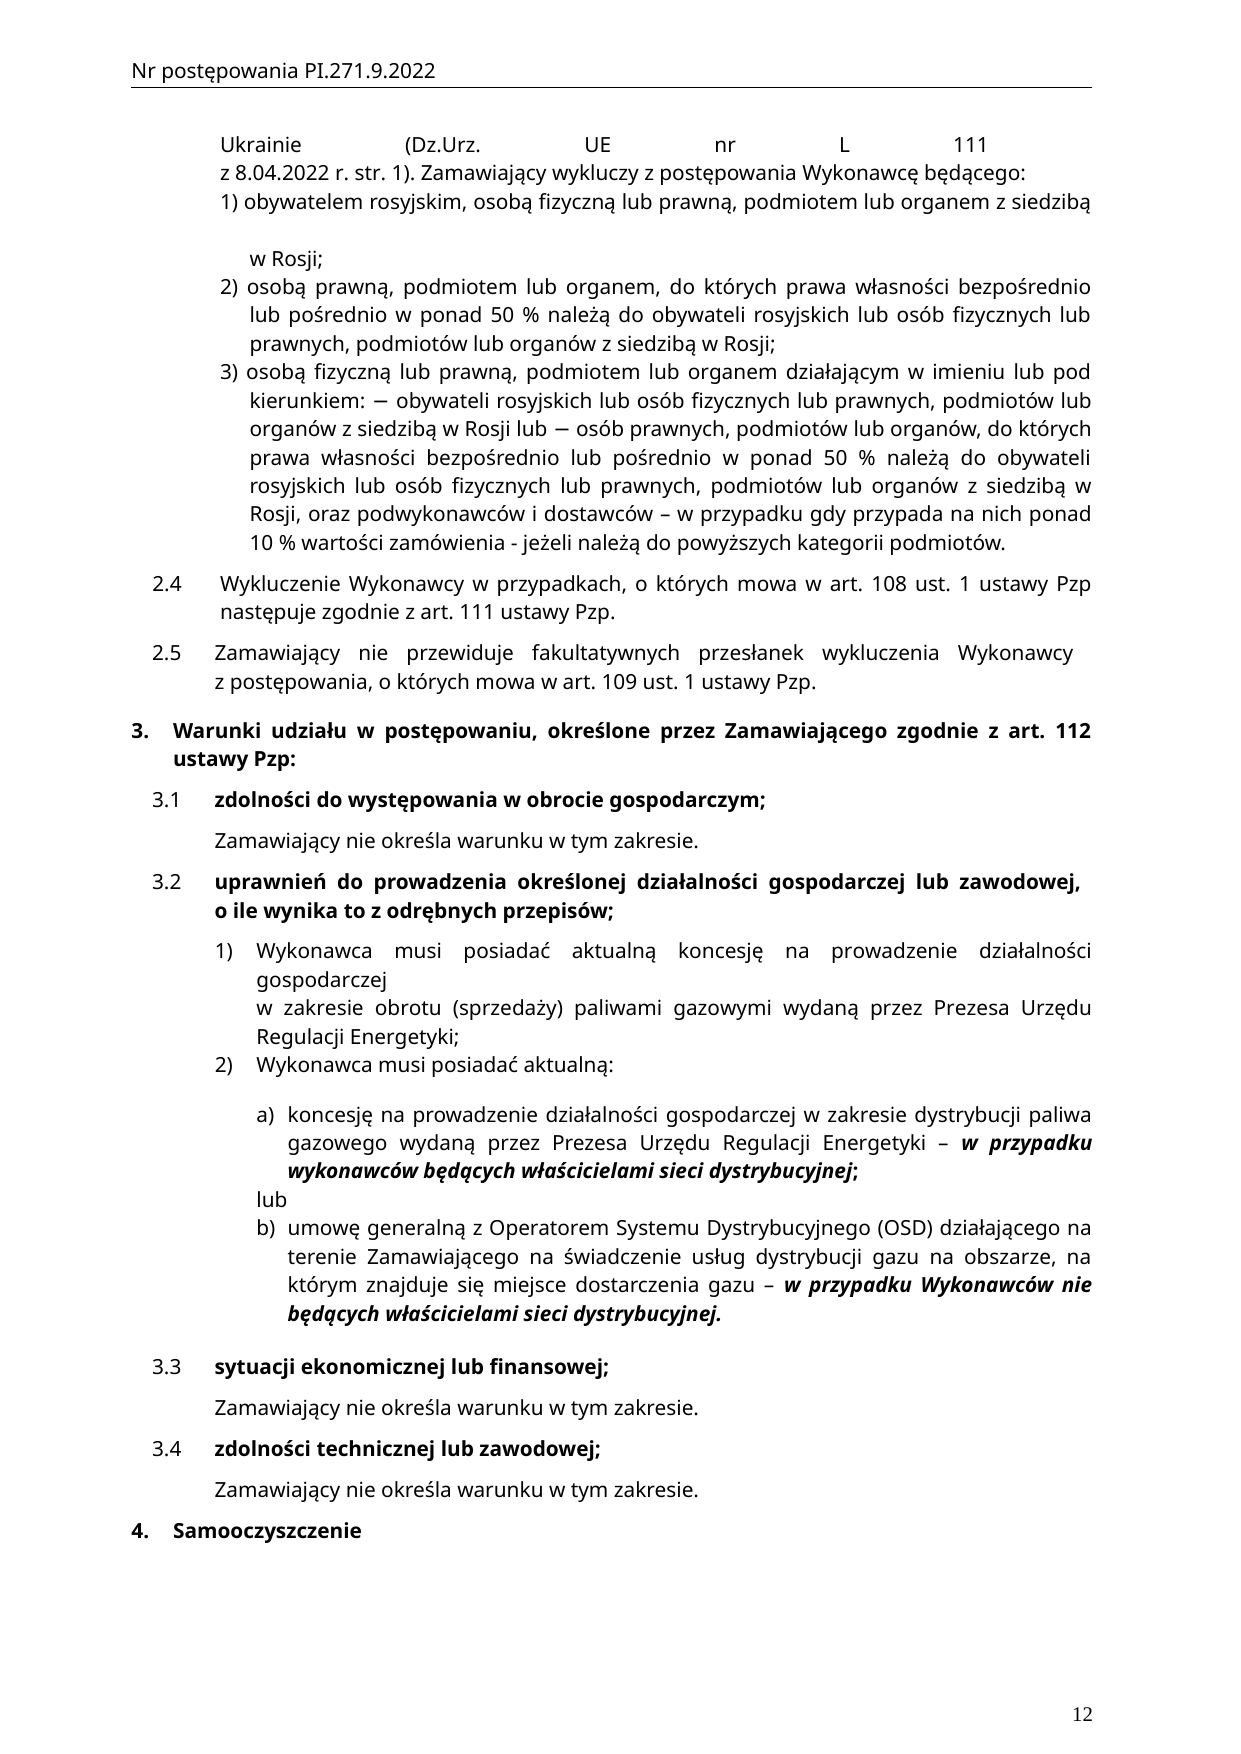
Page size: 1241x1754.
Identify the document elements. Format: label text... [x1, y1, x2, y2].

list Wykonawca musi posiadać aktualną koncesję na prowadzenie działalności gospodarczej w zakresie obrotu (sprzedaży) paliwami gazowymi wydaną przez Prezesa Urzędu Regulacji Energetyki; [214, 937, 1092, 1050]
text lub [225, 1185, 1092, 1213]
list zdolności technicznej lub zawodowej; [152, 1434, 1092, 1462]
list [146, 130, 1092, 187]
list sytuacji ekonomicznej lub finansowej; [152, 1352, 1092, 1381]
text 3) osobą fizyczną lub prawną, podmiotem lub organem działającym w imieniu lub pod kierunkiem: − obywateli rosyjskich lub osób fizycznych lub prawnych, podmiotów lub organów z siedzibą w Rosji lub − osób prawnych, podmiotów lub organów, do których prawa własności bezpośrednio lub pośrednio w ponad 50 % należą do obywateli rosyjskich lub osób fizycznych lub prawnych, podmiotów lub organów z siedzibą w Rosji, oraz podwykonawców i dostawców – w przypadku gdy przypada na nich ponad 10 % wartości zamówienia - jeżeli należą do powyższych kategorii podmiotów. [220, 357, 1092, 556]
text Zamawiający nie określa warunku w tym zakresie. [214, 1475, 1092, 1503]
list Wykonawca musi posiadać aktualną: [206, 1050, 1092, 1079]
subtitle Warunki udziału w postępowaniu, określone przez Zamawiającego zgodnie z art. 112 ustawy Pzp: [131, 716, 1092, 773]
subtitle Samooczyszczenie [131, 1516, 1092, 1544]
text Zamawiający nie określa warunku w tym zakresie. [214, 826, 1092, 855]
list koncesję na prowadzenie działalności gospodarczej w zakresie dystrybucji paliwa gazowego wydaną przez Prezesa Urzędu Regulacji Energetyki – w przypadku wykonawców będących właścicielami sieci dystrybucyjnej; [256, 1100, 1092, 1185]
list umowę generalną z Operatorem Systemu Dystrybucyjnego (OSD) działającego na terenie Zamawiającego na świadczenie usług dystrybucji gazu na obszarze, na którym znajduje się miejsce dostarczenia gazu – w przypadku Wykonawców nie będących właścicielami sieci dystrybucyjnej. [256, 1213, 1092, 1327]
text 1) obywatelem rosyjskim, osobą fizyczną lub prawną, podmiotem lub organem z siedzibą w Rosji; [220, 187, 1092, 272]
list zdolności do występowania w obrocie gospodarczym; [152, 785, 1092, 814]
text Zamawiający nie określa warunku w tym zakresie. [214, 1393, 1092, 1422]
text 2) osobą prawną, podmiotem lub organem, do których prawa własności bezpośrednio lub pośrednio w ponad 50 % należą do obywateli rosyjskich lub osób fizycznych lub prawnych, podmiotów lub organów z siedzibą w Rosji; [220, 272, 1092, 357]
list Wykluczenie Wykonawcy w przypadkach, o których mowa w art. 108 ust. 1 ustawy Pzp następuje zgodnie z art. 111 ustawy Pzp. [152, 569, 1092, 626]
list uprawnień do prowadzenia określonej działalności gospodarczej lub zawodowej, o ile wynika to z odrębnych przepisów; [152, 867, 1092, 924]
list Zamawiający nie przewiduje fakultatywnych przesłanek wykluczenia Wykonawcy z postępowania, o których mowa w art. 109 ust. 1 ustawy Pzp. [152, 638, 1092, 695]
